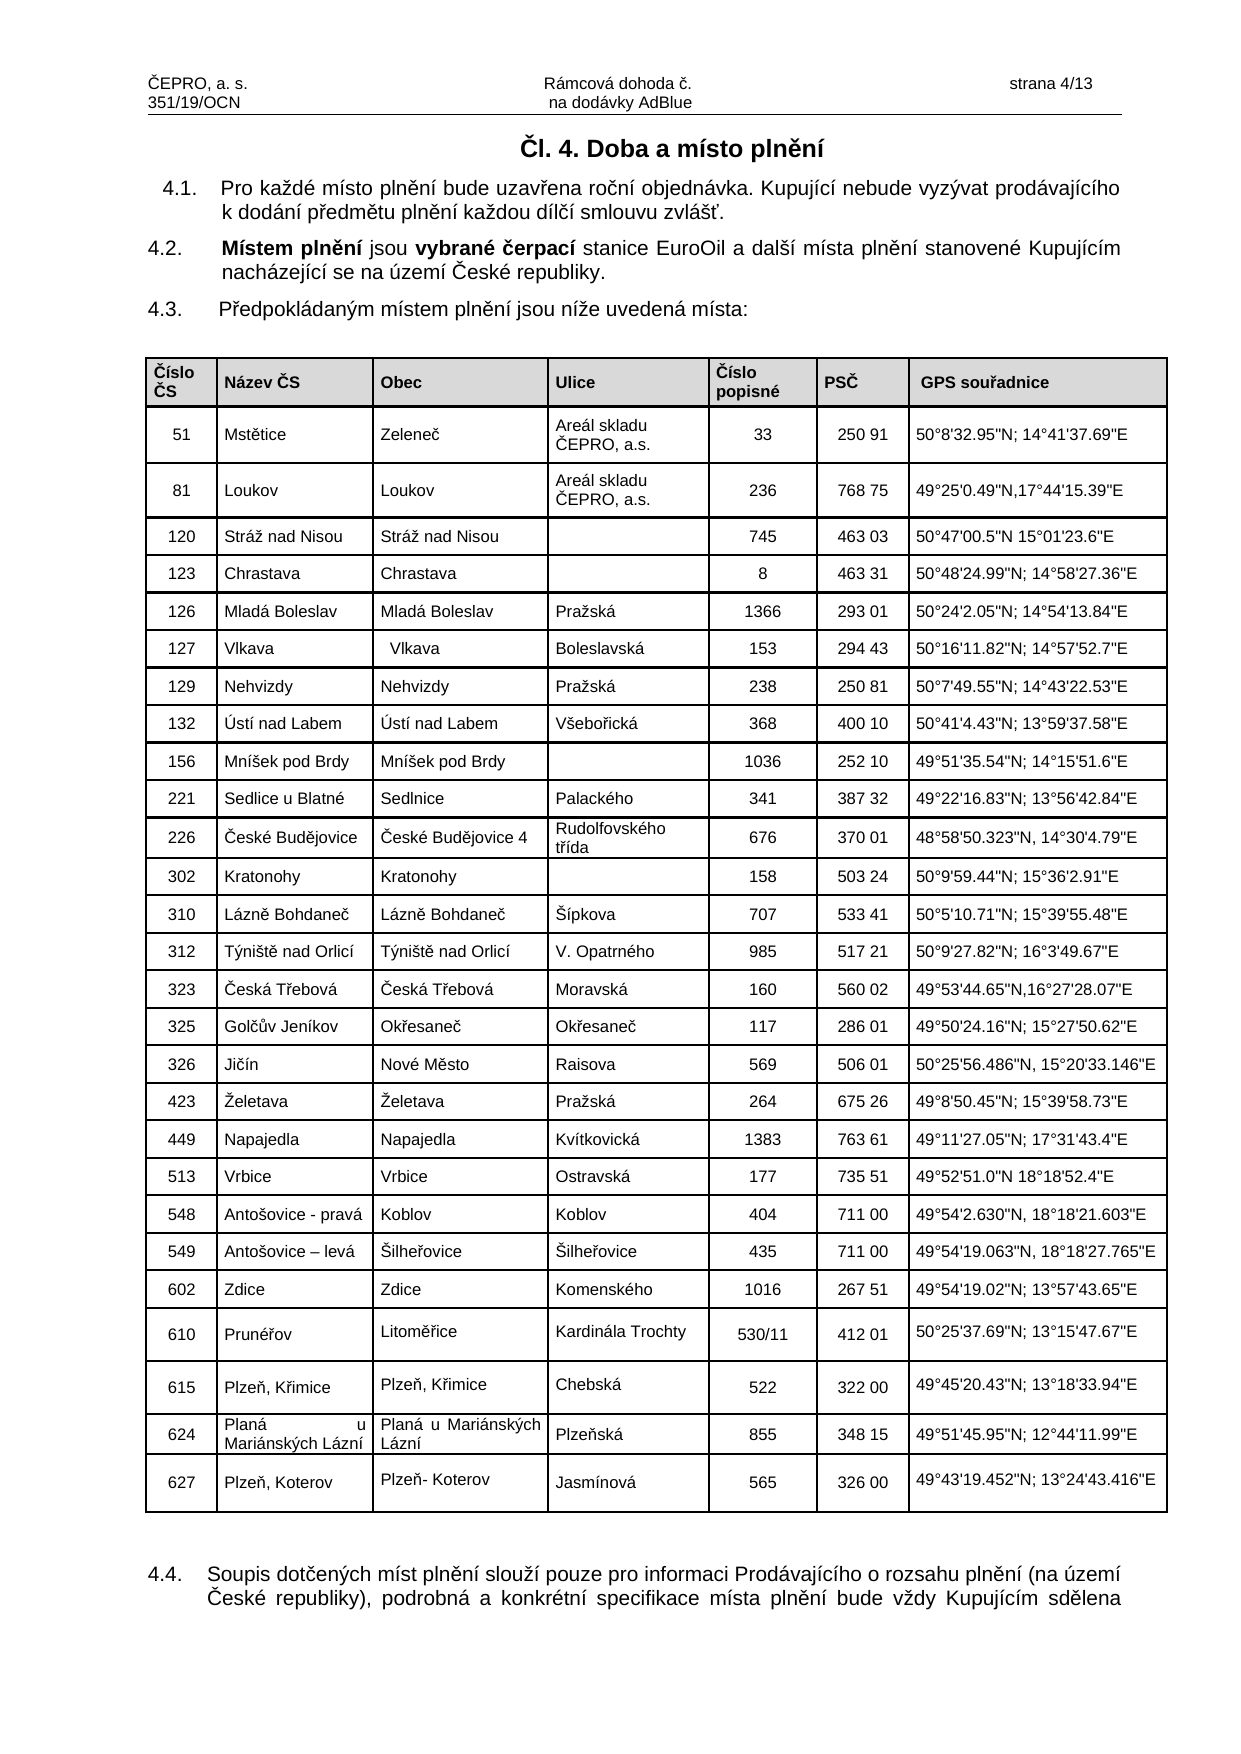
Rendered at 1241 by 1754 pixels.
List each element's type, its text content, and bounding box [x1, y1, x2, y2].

table_header Obec [374, 359, 547, 405]
table_cell 81 [147, 464, 216, 516]
table_cell Česká Třebová [374, 971, 547, 1007]
table_cell Chrastava [374, 556, 547, 591]
table_cell 293 01 [818, 594, 908, 629]
table_cell Ústí nad Labem [218, 706, 372, 741]
table_cell 341 [710, 781, 816, 816]
table_header Název ČS [218, 359, 372, 405]
table_cell 49°54'19.02"N; 13°57'43.65"E [910, 1271, 1166, 1307]
table_cell 517 21 [818, 934, 908, 969]
table_cell Nehvizdy [374, 669, 547, 704]
table_cell Chebská [549, 1362, 708, 1413]
table_header Číslo ČS [147, 359, 216, 405]
table_cell 129 [147, 669, 216, 704]
table_cell Kratonohy [374, 859, 547, 894]
table_cell 423 [147, 1084, 216, 1119]
table_cell 238 [710, 669, 816, 704]
table_cell Stráž nad Nisou [374, 519, 547, 554]
table_cell 49°52'51.0"N 18°18'52.4"E [910, 1159, 1166, 1194]
table_cell 513 [147, 1159, 216, 1194]
table_cell 312 [147, 934, 216, 969]
table_cell 50°9'27.82"N; 16°3'49.67"E [910, 934, 1166, 969]
table_cell Kvítkovická [549, 1121, 708, 1157]
table_cell 127 [147, 631, 216, 666]
table_cell Pražská [549, 594, 708, 629]
table_cell 50°7'49.55"N; 14°43'22.53"E [910, 669, 1166, 704]
table_cell 322 00 [818, 1362, 908, 1413]
table_cell 50°25'56.486"N, 15°20'33.146"E [910, 1046, 1166, 1082]
table_cell 548 [147, 1196, 216, 1232]
table_cell 51 [147, 408, 216, 462]
table_cell 49°54'19.063"N, 18°18'27.765"E [910, 1234, 1166, 1269]
table_cell 624 [147, 1415, 216, 1453]
table_cell Antošovice – levá [218, 1234, 372, 1269]
table_cell 1016 [710, 1271, 816, 1307]
table_cell 49°25'0.49"N,17°44'15.39"E [910, 464, 1166, 516]
table_cell Plzeňská [549, 1415, 708, 1453]
table_cell Želetava [374, 1084, 547, 1119]
table_cell Okřesaneč [549, 1009, 708, 1044]
table_cell Moravská [549, 971, 708, 1007]
table_cell [549, 519, 708, 554]
table_cell Mstětice [218, 408, 372, 462]
table_cell 302 [147, 859, 216, 894]
table_cell České Budějovice 4 [374, 819, 547, 857]
table_cell 294 43 [818, 631, 908, 666]
table_cell [549, 744, 708, 779]
table_cell Mníšek pod Brdy [374, 744, 547, 779]
table_cell 449 [147, 1121, 216, 1157]
table_header Číslo popisné [710, 359, 816, 405]
table_cell Komenského [549, 1271, 708, 1307]
table_cell Chrastava [218, 556, 372, 591]
table_cell 711 00 [818, 1196, 908, 1232]
table_cell Týniště nad Orlicí [218, 934, 372, 969]
table_cell 49°54'2.630"N, 18°18'21.603"E [910, 1196, 1166, 1232]
table_header Ulice [549, 359, 708, 405]
table_cell 412 01 [818, 1309, 908, 1360]
table_cell Mníšek pod Brdy [218, 744, 372, 779]
table_cell 370 01 [818, 819, 908, 857]
table_header GPS souřadnice [910, 359, 1166, 405]
table_cell 735 51 [818, 1159, 908, 1194]
table_cell Vlkava [218, 631, 372, 666]
table_cell Plzeň, Křimice [218, 1362, 372, 1413]
table_cell Česká Třebová [218, 971, 372, 1007]
table_cell 1366 [710, 594, 816, 629]
table_cell 160 [710, 971, 816, 1007]
table_cell V. Opatrného [549, 934, 708, 969]
table_cell 610 [147, 1309, 216, 1360]
table_cell 506 01 [818, 1046, 908, 1082]
table_cell Antošovice - pravá [218, 1196, 372, 1232]
table_cell 549 [147, 1234, 216, 1269]
table_cell Prunéřov [218, 1309, 372, 1360]
table_cell Jičín [218, 1046, 372, 1082]
table_cell 310 [147, 896, 216, 932]
table_cell 33 [710, 408, 816, 462]
table_cell 768 75 [818, 464, 908, 516]
table_cell Kardinála Trochty [549, 1309, 708, 1360]
table_cell 50°47'00.5"N 15°01'23.6"E [910, 519, 1166, 554]
table_cell 463 03 [818, 519, 908, 554]
table_cell Vrbice [218, 1159, 372, 1194]
table_cell 153 [710, 631, 816, 666]
table_cell Okřesaneč [374, 1009, 547, 1044]
table_header PSČ [818, 359, 908, 405]
table_cell 50°24'2.05"N; 14°54'13.84"E [910, 594, 1166, 629]
table_cell 49°11'27.05"N; 17°31'43.4"E [910, 1121, 1166, 1157]
table_cell 50°16'11.82"N; 14°57'52.7"E [910, 631, 1166, 666]
table_cell Plzeň- Koterov [374, 1455, 547, 1511]
table_cell 325 [147, 1009, 216, 1044]
table_cell České Budějovice [218, 819, 372, 857]
table_cell Týniště nad Orlicí [374, 934, 547, 969]
table_cell Rudolfovského třída [549, 819, 708, 857]
table_cell 48°58'50.323"N, 14°30'4.79"E [910, 819, 1166, 857]
table_cell Sedlice u Blatné [218, 781, 372, 816]
table_cell 569 [710, 1046, 816, 1082]
table_cell 156 [147, 744, 216, 779]
table_cell 404 [710, 1196, 816, 1232]
table_cell 50°48'24.99"N; 14°58'27.36"E [910, 556, 1166, 591]
table_cell Boleslavská [549, 631, 708, 666]
table_cell 49°45'20.43"N; 13°18'33.94"E [910, 1362, 1166, 1413]
table_cell 326 [147, 1046, 216, 1082]
table_cell 264 [710, 1084, 816, 1119]
table_cell 985 [710, 934, 816, 969]
table_cell 400 10 [818, 706, 908, 741]
table_cell [549, 556, 708, 591]
table_cell 158 [710, 859, 816, 894]
table_cell 252 10 [818, 744, 908, 779]
table_cell 250 81 [818, 669, 908, 704]
table_cell 50°9'59.44"N; 15°36'2.91"E [910, 859, 1166, 894]
table_cell 120 [147, 519, 216, 554]
table_cell 323 [147, 971, 216, 1007]
table_cell 49°22'16.83"N; 13°56'42.84"E [910, 781, 1166, 816]
table_cell 49°51'35.54"N; 14°15'51.6"E [910, 744, 1166, 779]
table_cell Pražská [549, 669, 708, 704]
table_cell Napajedla [218, 1121, 372, 1157]
table_cell 627 [147, 1455, 216, 1511]
table_cell Mladá Boleslav [218, 594, 372, 629]
table_cell 8 [710, 556, 816, 591]
table_cell 711 00 [818, 1234, 908, 1269]
list Doba a místo plnění [222, 134, 1122, 163]
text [148, 1562, 1122, 1610]
table_cell Ostravská [549, 1159, 708, 1194]
table_cell Šilheřovice [374, 1234, 547, 1269]
table_cell 177 [710, 1159, 816, 1194]
table_cell Loukov [374, 464, 547, 516]
table_cell Nové Město [374, 1046, 547, 1082]
table_cell Golčův Jeníkov [218, 1009, 372, 1044]
table_cell 1383 [710, 1121, 816, 1157]
table_cell 117 [710, 1009, 816, 1044]
table_cell Šípkova [549, 896, 708, 932]
table_cell Mladá Boleslav [374, 594, 547, 629]
table_cell Stráž nad Nisou [218, 519, 372, 554]
table_cell 49°8'50.45"N; 15°39'58.73"E [910, 1084, 1166, 1119]
table_cell Zdice [374, 1271, 547, 1307]
table_cell Areál skladu ČEPRO, a.s. [549, 464, 708, 516]
table_cell Vlkava [374, 631, 547, 666]
list Předpokládaným místem plnění jsou níže uvedená místa: [148, 297, 1122, 321]
table_cell Palackého [549, 781, 708, 816]
table_cell 435 [710, 1234, 816, 1269]
table_cell 602 [147, 1271, 216, 1307]
table_cell 615 [147, 1362, 216, 1413]
table_cell 50°25'37.69"N; 13°15'47.67"E [910, 1309, 1166, 1360]
table_cell 676 [710, 819, 816, 857]
table_cell [549, 859, 708, 894]
table_cell 763 61 [818, 1121, 908, 1157]
table_cell 286 01 [818, 1009, 908, 1044]
table_cell 221 [147, 781, 216, 816]
table_cell 50°5'10.71"N; 15°39'55.48"E [910, 896, 1166, 932]
table_cell Pražská [549, 1084, 708, 1119]
table_cell 368 [710, 706, 816, 741]
table_cell 49°51'45.95"N; 12°44'11.99"E [910, 1415, 1166, 1453]
table_cell Kratonohy [218, 859, 372, 894]
table_cell 745 [710, 519, 816, 554]
table_cell Raisova [549, 1046, 708, 1082]
table_cell 132 [147, 706, 216, 741]
table_cell 236 [710, 464, 816, 516]
table_cell 503 24 [818, 859, 908, 894]
table_cell 707 [710, 896, 816, 932]
table_cell 387 32 [818, 781, 908, 816]
table_cell 463 31 [818, 556, 908, 591]
table_cell Plzeň, Křimice [374, 1362, 547, 1413]
table_cell Lázně Bohdaneč [374, 896, 547, 932]
table_cell 126 [147, 594, 216, 629]
table_cell 50°41'4.43"N; 13°59'37.58"E [910, 706, 1166, 741]
table_cell 1036 [710, 744, 816, 779]
table_cell 675 26 [818, 1084, 908, 1119]
table_cell 123 [147, 556, 216, 591]
table_cell 226 [147, 819, 216, 857]
table_cell Sedlnice [374, 781, 547, 816]
table_cell 533 41 [818, 896, 908, 932]
table_cell Šilheřovice [549, 1234, 708, 1269]
text Pro každé místo plnění bude uzavřena roční objednávka. Kupující nebude vyzývat prodávajícího k dodání předmětu plnění každou dílčí smlouvu zvlášť. [162, 176, 1122, 224]
table_cell Napajedla [374, 1121, 547, 1157]
table_cell 560 02 [818, 971, 908, 1007]
table_cell Loukov [218, 464, 372, 516]
table_cell 50°8'32.95"N; 14°41'37.69"E [910, 408, 1166, 462]
table_cell Všebořická [549, 706, 708, 741]
table_cell 530/11 [710, 1309, 816, 1360]
table_cell 49°53'44.65"N,16°27'28.07"E [910, 971, 1166, 1007]
table_cell 250 91 [818, 408, 908, 462]
table_cell Želetava [218, 1084, 372, 1119]
table_cell Ústí nad Labem [374, 706, 547, 741]
table_cell 522 [710, 1362, 816, 1413]
table_cell 267 51 [818, 1271, 908, 1307]
table_cell 565 [710, 1455, 816, 1511]
table_cell Planá u Mariánských Lázní [374, 1415, 547, 1453]
table_cell Vrbice [374, 1159, 547, 1194]
table_cell 348 15 [818, 1415, 908, 1453]
table_cell 855 [710, 1415, 816, 1453]
table_cell Planá u Mariánských Lázní [218, 1415, 372, 1453]
table_cell Zeleneč [374, 408, 547, 462]
table_cell Lázně Bohdaneč [218, 896, 372, 932]
table_cell Koblov [374, 1196, 547, 1232]
table_cell Areál skladu ČEPRO, a.s. [549, 408, 708, 462]
table_cell Litoměřice [374, 1309, 547, 1360]
table_cell Nehvizdy [218, 669, 372, 704]
table_cell Koblov [549, 1196, 708, 1232]
text Místem plnění jsou vybrané čerpací stanice EuroOil a další místa plnění stanovené Kupujícím nacházející se na území České republiky. [148, 236, 1122, 284]
table_cell Zdice [218, 1271, 372, 1307]
table_cell 326 00 [818, 1455, 908, 1511]
table_cell Jasmínová [549, 1455, 708, 1511]
table_cell 49°43'19.452"N; 13°24'43.416"E [910, 1455, 1166, 1511]
table_cell Plzeň, Koterov [218, 1455, 372, 1511]
table_cell 49°50'24.16"N; 15°27'50.62"E [910, 1009, 1166, 1044]
